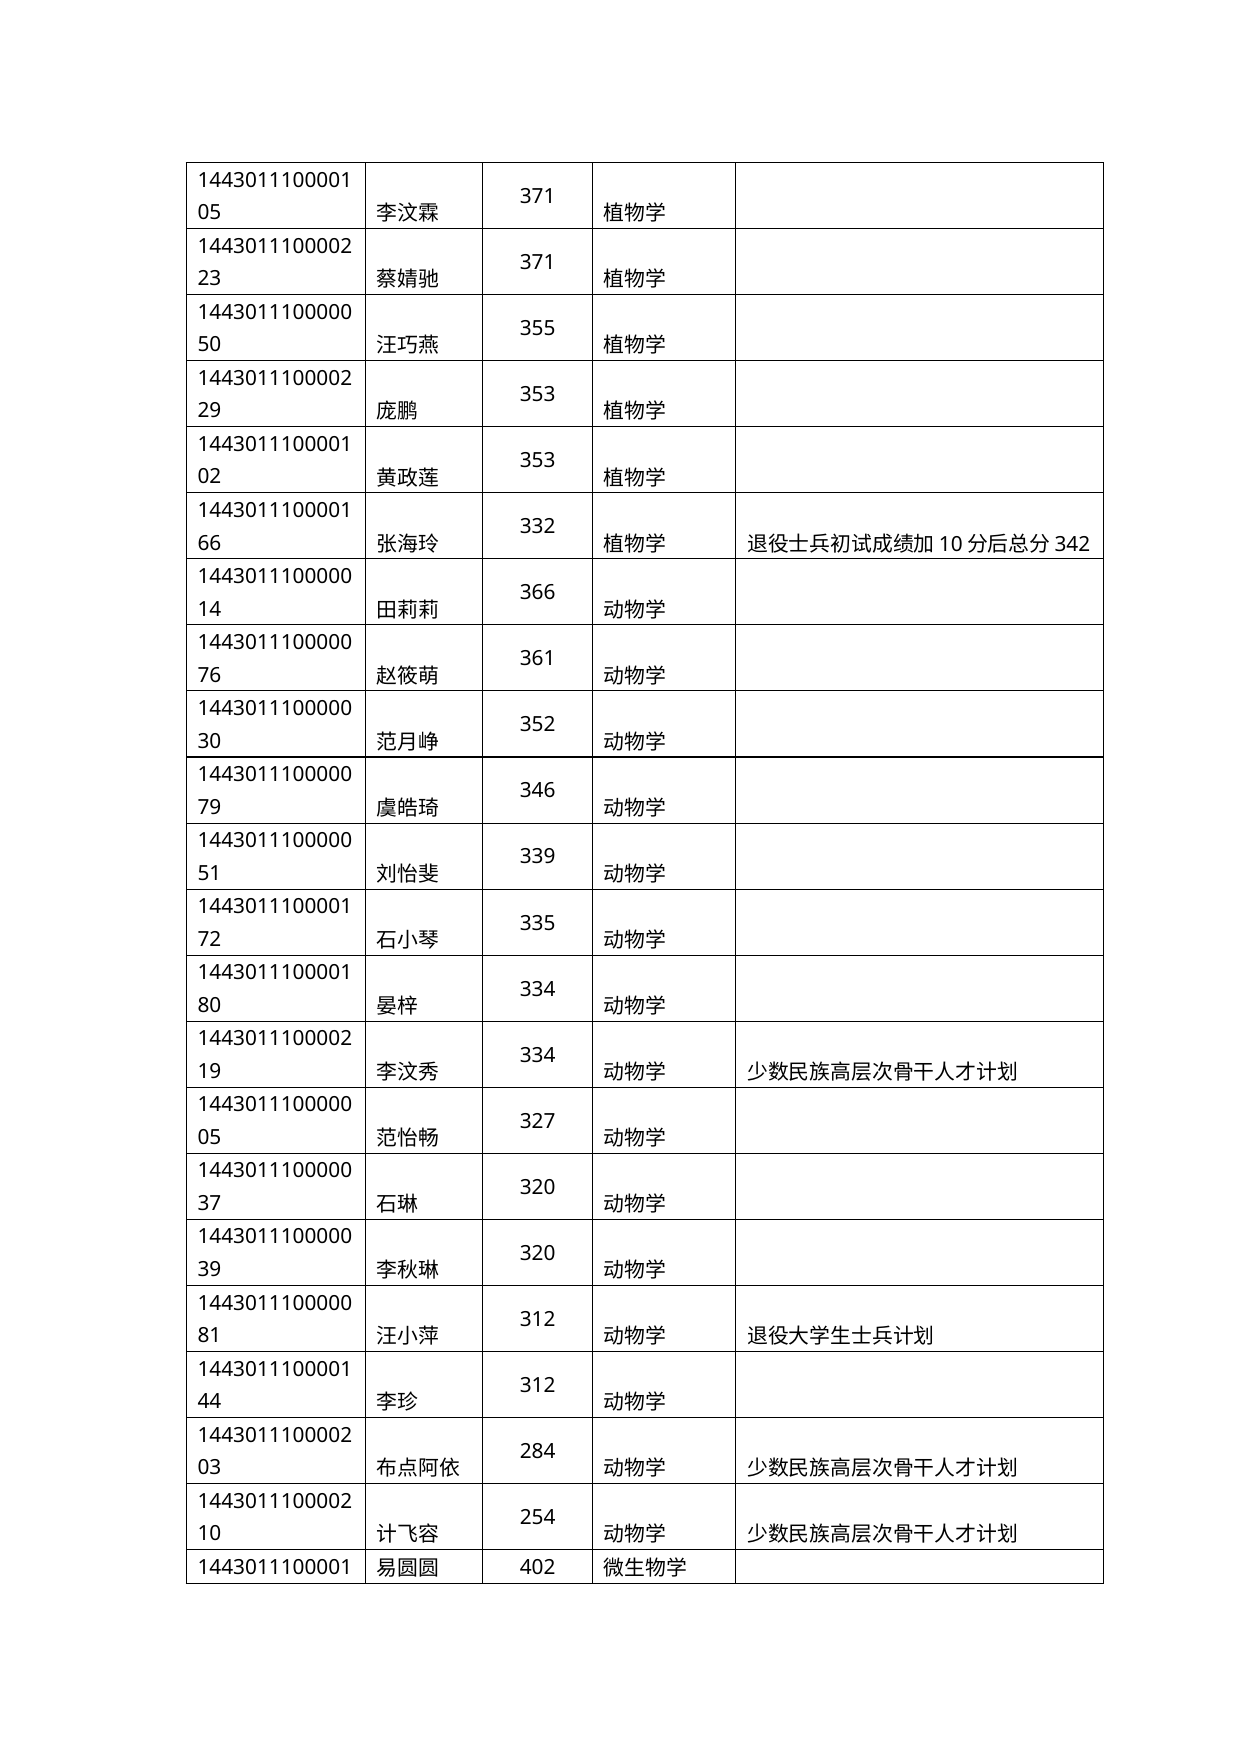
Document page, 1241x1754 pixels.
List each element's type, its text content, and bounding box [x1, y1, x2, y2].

table_cell [736, 691, 1103, 756]
table_cell 动物学 [593, 1286, 735, 1351]
table_cell 371 [483, 163, 592, 228]
table_cell 植物学 [593, 427, 735, 492]
table_cell 动物学 [593, 890, 735, 954]
table_cell 植物学 [593, 361, 735, 426]
table_cell [736, 163, 1103, 228]
table_cell 少数民族高层次骨干人才计划 [736, 1022, 1103, 1087]
table_cell 352 [483, 691, 592, 756]
table_cell 动物学 [593, 559, 735, 624]
table_cell 张海玲 [366, 493, 482, 558]
table_cell 范月峥 [366, 691, 482, 756]
table_cell 327 [483, 1088, 592, 1153]
table_cell 动物学 [593, 1088, 735, 1153]
table_cell 布点阿依 [366, 1418, 482, 1483]
table_cell 动物学 [593, 758, 735, 822]
table_cell [736, 559, 1103, 624]
table_cell 退役大学生士兵计划 [736, 1286, 1103, 1351]
table_cell 范怡畅 [366, 1088, 482, 1153]
table_cell 144301110000105 [187, 163, 365, 228]
table_cell 蔡婧驰 [366, 229, 482, 294]
table_cell 144301110000144 [187, 1352, 365, 1417]
table_cell 李秋琳 [366, 1220, 482, 1285]
table_cell 144301110000166 [187, 493, 365, 558]
table_cell 361 [483, 625, 592, 690]
table_cell 易圆圆 [366, 1550, 482, 1582]
table_cell 312 [483, 1352, 592, 1417]
table_cell 石小琴 [366, 890, 482, 954]
table_cell [736, 625, 1103, 690]
table_cell [736, 295, 1103, 360]
table_cell 284 [483, 1418, 592, 1483]
table_cell [736, 1088, 1103, 1153]
table_cell [736, 956, 1103, 1021]
table_cell [736, 1154, 1103, 1219]
table_cell 312 [483, 1286, 592, 1351]
table_cell [736, 824, 1103, 888]
table_cell 微生物学 [593, 1550, 735, 1582]
table_cell 371 [483, 229, 592, 294]
table_cell [736, 758, 1103, 822]
table_cell 353 [483, 427, 592, 492]
table_cell 339 [483, 824, 592, 888]
table_cell 黄政莲 [366, 427, 482, 492]
table_cell 144301110000172 [187, 890, 365, 954]
table_cell 346 [483, 758, 592, 822]
table_cell 144301110000223 [187, 229, 365, 294]
table_cell 刘怡斐 [366, 824, 482, 888]
table_cell 赵筱萌 [366, 625, 482, 690]
table_cell 144301110000146 [187, 1550, 365, 1582]
table_cell 石琳 [366, 1154, 482, 1219]
table_cell 366 [483, 559, 592, 624]
table_cell 144301110000037 [187, 1154, 365, 1219]
table_cell [736, 361, 1103, 426]
table_cell [736, 1550, 1103, 1582]
table_cell 144301110000081 [187, 1286, 365, 1351]
table_cell 332 [483, 493, 592, 558]
table_cell 植物学 [593, 493, 735, 558]
table_cell 田莉莉 [366, 559, 482, 624]
table_cell 动物学 [593, 1352, 735, 1417]
table_cell 144301110000014 [187, 559, 365, 624]
table_cell 144301110000039 [187, 1220, 365, 1285]
table_cell 144301110000219 [187, 1022, 365, 1087]
table_cell [736, 229, 1103, 294]
table_cell 少数民族高层次骨干人才计划 [736, 1418, 1103, 1483]
table_cell 汪小萍 [366, 1286, 482, 1351]
table_cell 144301110000030 [187, 691, 365, 756]
table_cell [736, 427, 1103, 492]
table_cell 少数民族高层次骨干人才计划 [736, 1484, 1103, 1549]
table_cell [736, 890, 1103, 954]
table_cell [736, 1352, 1103, 1417]
table_cell 动物学 [593, 625, 735, 690]
table_cell 144301110000079 [187, 758, 365, 822]
table_cell 计飞容 [366, 1484, 482, 1549]
table_cell 144301110000102 [187, 427, 365, 492]
table_cell 李汶秀 [366, 1022, 482, 1087]
table_cell [736, 1220, 1103, 1285]
table_cell 402 [483, 1550, 592, 1582]
table_cell 254 [483, 1484, 592, 1549]
table_cell 动物学 [593, 824, 735, 888]
table_cell 144301110000005 [187, 1088, 365, 1153]
table_cell 144301110000050 [187, 295, 365, 360]
table_cell 动物学 [593, 1154, 735, 1219]
table_cell 退役士兵初试成绩加10分后总分342 [736, 493, 1103, 558]
table_cell 李汶霖 [366, 163, 482, 228]
table_cell 植物学 [593, 295, 735, 360]
table_cell 动物学 [593, 1484, 735, 1549]
table_cell 144301110000051 [187, 824, 365, 888]
table_cell 353 [483, 361, 592, 426]
table_cell 动物学 [593, 1220, 735, 1285]
table_cell 144301110000076 [187, 625, 365, 690]
table_cell 植物学 [593, 229, 735, 294]
table_cell 动物学 [593, 956, 735, 1021]
table_cell 动物学 [593, 691, 735, 756]
table_cell 144301110000210 [187, 1484, 365, 1549]
table_cell 动物学 [593, 1418, 735, 1483]
table_cell 144301110000203 [187, 1418, 365, 1483]
table_cell 李珍 [366, 1352, 482, 1417]
table_cell 335 [483, 890, 592, 954]
table_cell 334 [483, 1022, 592, 1087]
table_cell 汪巧燕 [366, 295, 482, 360]
table_cell 144301110000229 [187, 361, 365, 426]
table_cell 晏梓 [366, 956, 482, 1021]
table_cell 庞鹏 [366, 361, 482, 426]
table_cell 320 [483, 1220, 592, 1285]
table_cell 动物学 [593, 1022, 735, 1087]
table_cell 320 [483, 1154, 592, 1219]
table_cell 334 [483, 956, 592, 1021]
table_cell 植物学 [593, 163, 735, 228]
table_cell 虞皓琦 [366, 758, 482, 822]
table_cell 144301110000180 [187, 956, 365, 1021]
table_cell 355 [483, 295, 592, 360]
